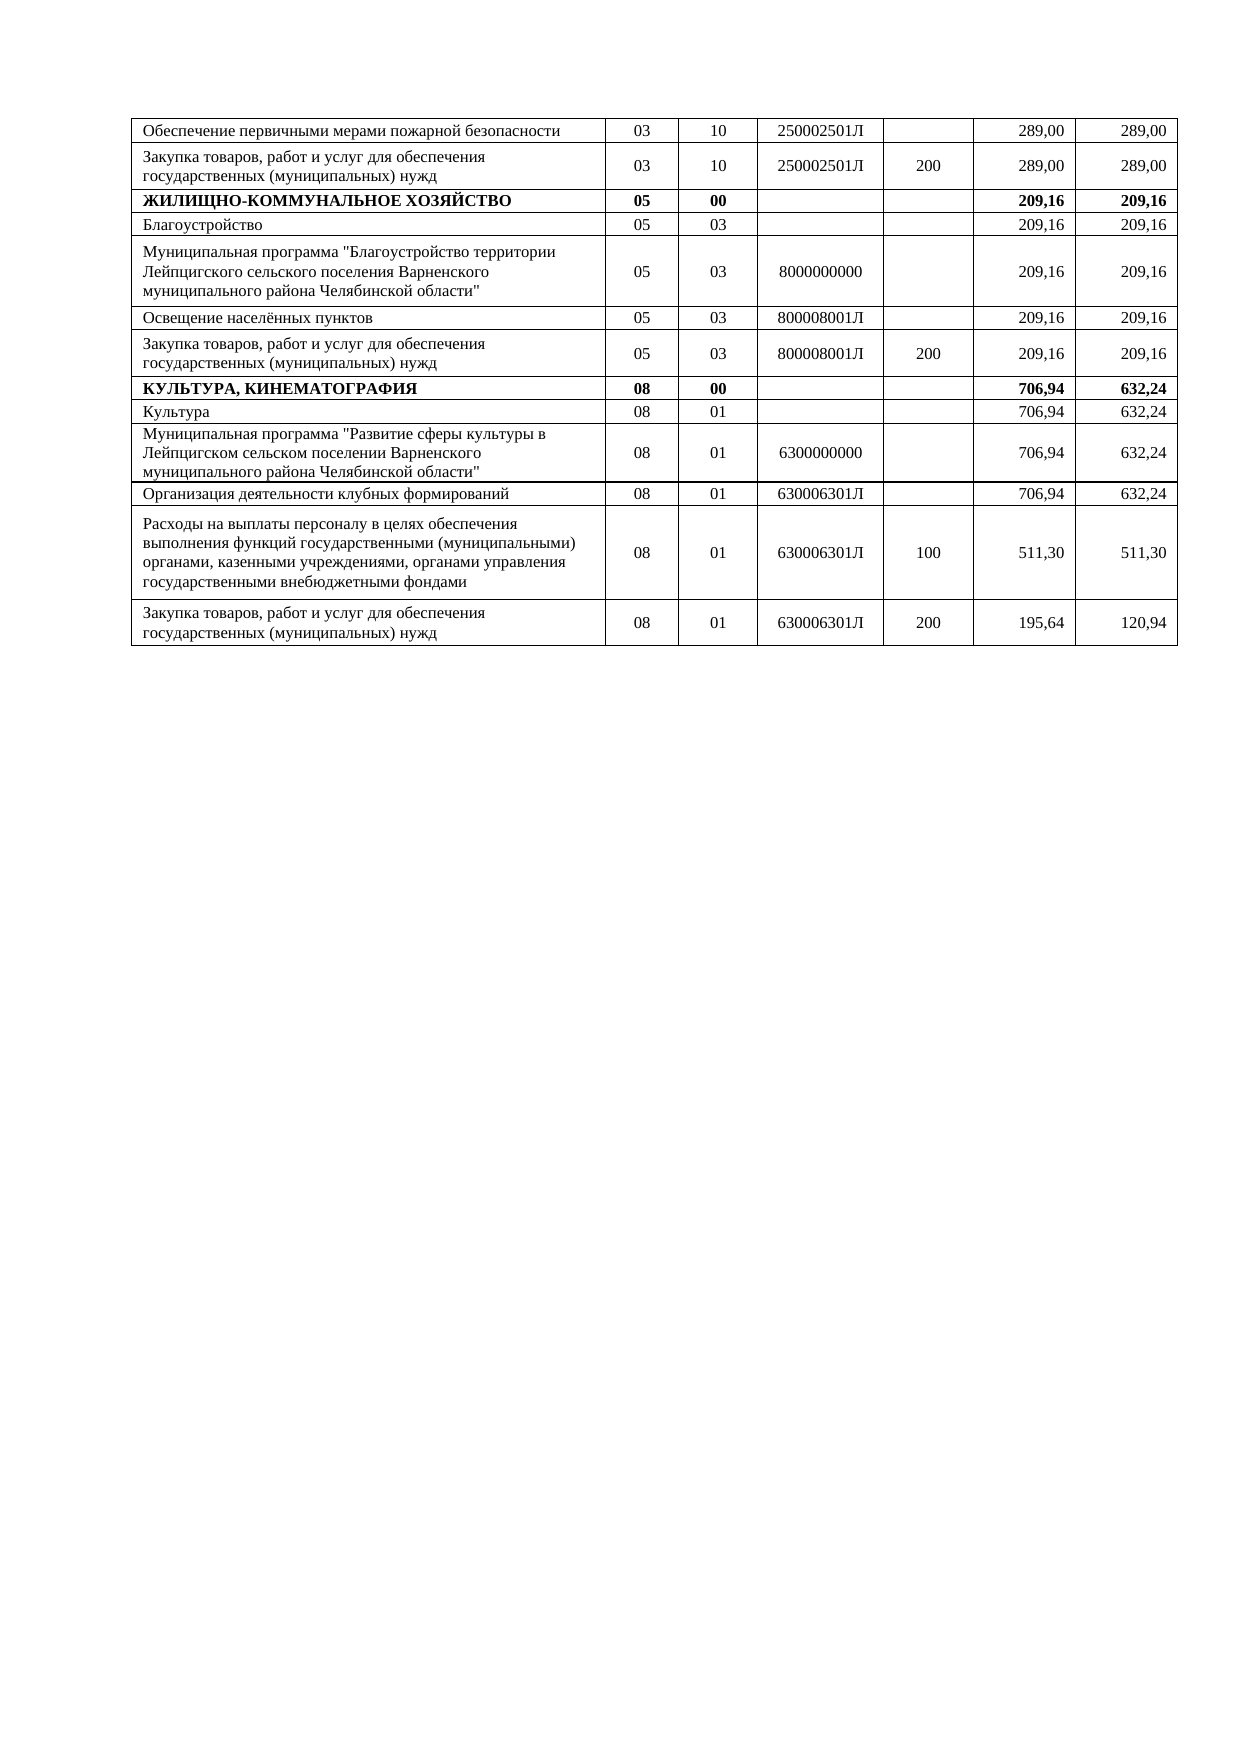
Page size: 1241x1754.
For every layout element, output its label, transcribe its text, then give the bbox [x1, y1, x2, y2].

table_cell 8000000000 [758, 236, 883, 306]
table_cell 632,24 [1076, 377, 1177, 399]
table_cell Муниципальная программа "Развитие сферы культуры в Лейпцигском сельском поселении Варненского муниципального района Челябинской области" [132, 424, 605, 481]
table_cell 03 [606, 143, 678, 188]
table_cell 01 [679, 483, 757, 505]
table_cell 08 [606, 600, 678, 645]
table_cell 209,16 [974, 190, 1075, 212]
table_cell [884, 213, 973, 235]
table_cell 200 [884, 600, 973, 645]
table_cell 05 [606, 190, 678, 212]
table_cell 05 [606, 307, 678, 329]
table_cell 209,16 [1076, 190, 1177, 212]
table_cell 209,16 [974, 307, 1075, 329]
table_cell [884, 483, 973, 505]
table_cell 630006301Л [758, 506, 883, 598]
table_cell [884, 307, 973, 329]
table_cell 289,00 [974, 119, 1075, 142]
table_cell 289,00 [1076, 119, 1177, 142]
table_cell 800008001Л [758, 330, 883, 376]
table_cell 03 [679, 236, 757, 306]
table_cell 200 [884, 330, 973, 376]
table_cell [758, 400, 883, 423]
table_cell 706,94 [974, 424, 1075, 481]
table_cell 120,94 [1076, 600, 1177, 645]
table_cell 195,64 [974, 600, 1075, 645]
table_cell Культура [132, 400, 605, 423]
table_cell [884, 400, 973, 423]
table_cell 01 [679, 400, 757, 423]
table_cell 706,94 [974, 377, 1075, 399]
table_cell 511,30 [1076, 506, 1177, 598]
table_cell 05 [606, 236, 678, 306]
table_cell 200 [884, 143, 973, 188]
table_cell Обеспечение первичными мерами пожарной безопасности [132, 119, 605, 142]
table_cell [884, 119, 973, 142]
table_cell 01 [679, 506, 757, 598]
table_cell 209,16 [1076, 213, 1177, 235]
table_cell 209,16 [974, 236, 1075, 306]
table_cell 511,30 [974, 506, 1075, 598]
table_cell 08 [606, 424, 678, 481]
table_cell 209,16 [974, 213, 1075, 235]
table_cell 08 [606, 506, 678, 598]
table_cell 289,00 [1076, 143, 1177, 188]
table_cell Благоустройство [132, 213, 605, 235]
table_cell 706,94 [974, 483, 1075, 505]
table_cell 289,00 [974, 143, 1075, 188]
table_cell 209,16 [1076, 236, 1177, 306]
table_cell [884, 424, 973, 481]
table_cell 00 [679, 190, 757, 212]
table_cell 6300000000 [758, 424, 883, 481]
table_cell Организация деятельности клубных формирований [132, 483, 605, 505]
table_cell 03 [606, 119, 678, 142]
table_cell 01 [679, 600, 757, 645]
table_cell КУЛЬТУРА, КИНЕМАТОГРАФИЯ [132, 377, 605, 399]
table_cell 08 [606, 377, 678, 399]
table_cell 706,94 [974, 400, 1075, 423]
table_cell [758, 377, 883, 399]
table_cell 630006301Л [758, 600, 883, 645]
table_cell 00 [679, 377, 757, 399]
table_cell 800008001Л [758, 307, 883, 329]
table_cell [758, 190, 883, 212]
table_cell 05 [606, 330, 678, 376]
table_cell [884, 236, 973, 306]
table_cell 209,16 [1076, 307, 1177, 329]
table_cell 630006301Л [758, 483, 883, 505]
table_cell 08 [606, 483, 678, 505]
table_cell 100 [884, 506, 973, 598]
table_cell Закупка товаров, работ и услуг для обеспечения государственных (муниципальных) нужд [132, 143, 605, 188]
table_cell 03 [679, 330, 757, 376]
table_cell 632,24 [1076, 424, 1177, 481]
table_cell 10 [679, 143, 757, 188]
table_cell 03 [679, 307, 757, 329]
table_cell 209,16 [1076, 330, 1177, 376]
table_cell 08 [606, 400, 678, 423]
table_cell [758, 213, 883, 235]
table_cell 250002501Л [758, 119, 883, 142]
table_cell Закупка товаров, работ и услуг для обеспечения государственных (муниципальных) нужд [132, 330, 605, 376]
table_cell Освещение населённых пунктов [132, 307, 605, 329]
table_cell Муниципальная программа "Благоустройство территории Лейпцигского сельского поселения Варненского муниципального района Челябинской области" [132, 236, 605, 306]
table_cell 01 [679, 424, 757, 481]
table_cell Закупка товаров, работ и услуг для обеспечения государственных (муниципальных) нужд [132, 600, 605, 645]
table_cell 250002501Л [758, 143, 883, 188]
table_cell 10 [679, 119, 757, 142]
table_cell 632,24 [1076, 400, 1177, 423]
table_cell [884, 190, 973, 212]
table_cell [884, 377, 973, 399]
table_cell 03 [679, 213, 757, 235]
table_cell ЖИЛИЩНО-КОММУНАЛЬНОЕ ХОЗЯЙСТВО [132, 190, 605, 212]
table_cell 209,16 [974, 330, 1075, 376]
table_cell 05 [606, 213, 678, 235]
table_cell 632,24 [1076, 483, 1177, 505]
